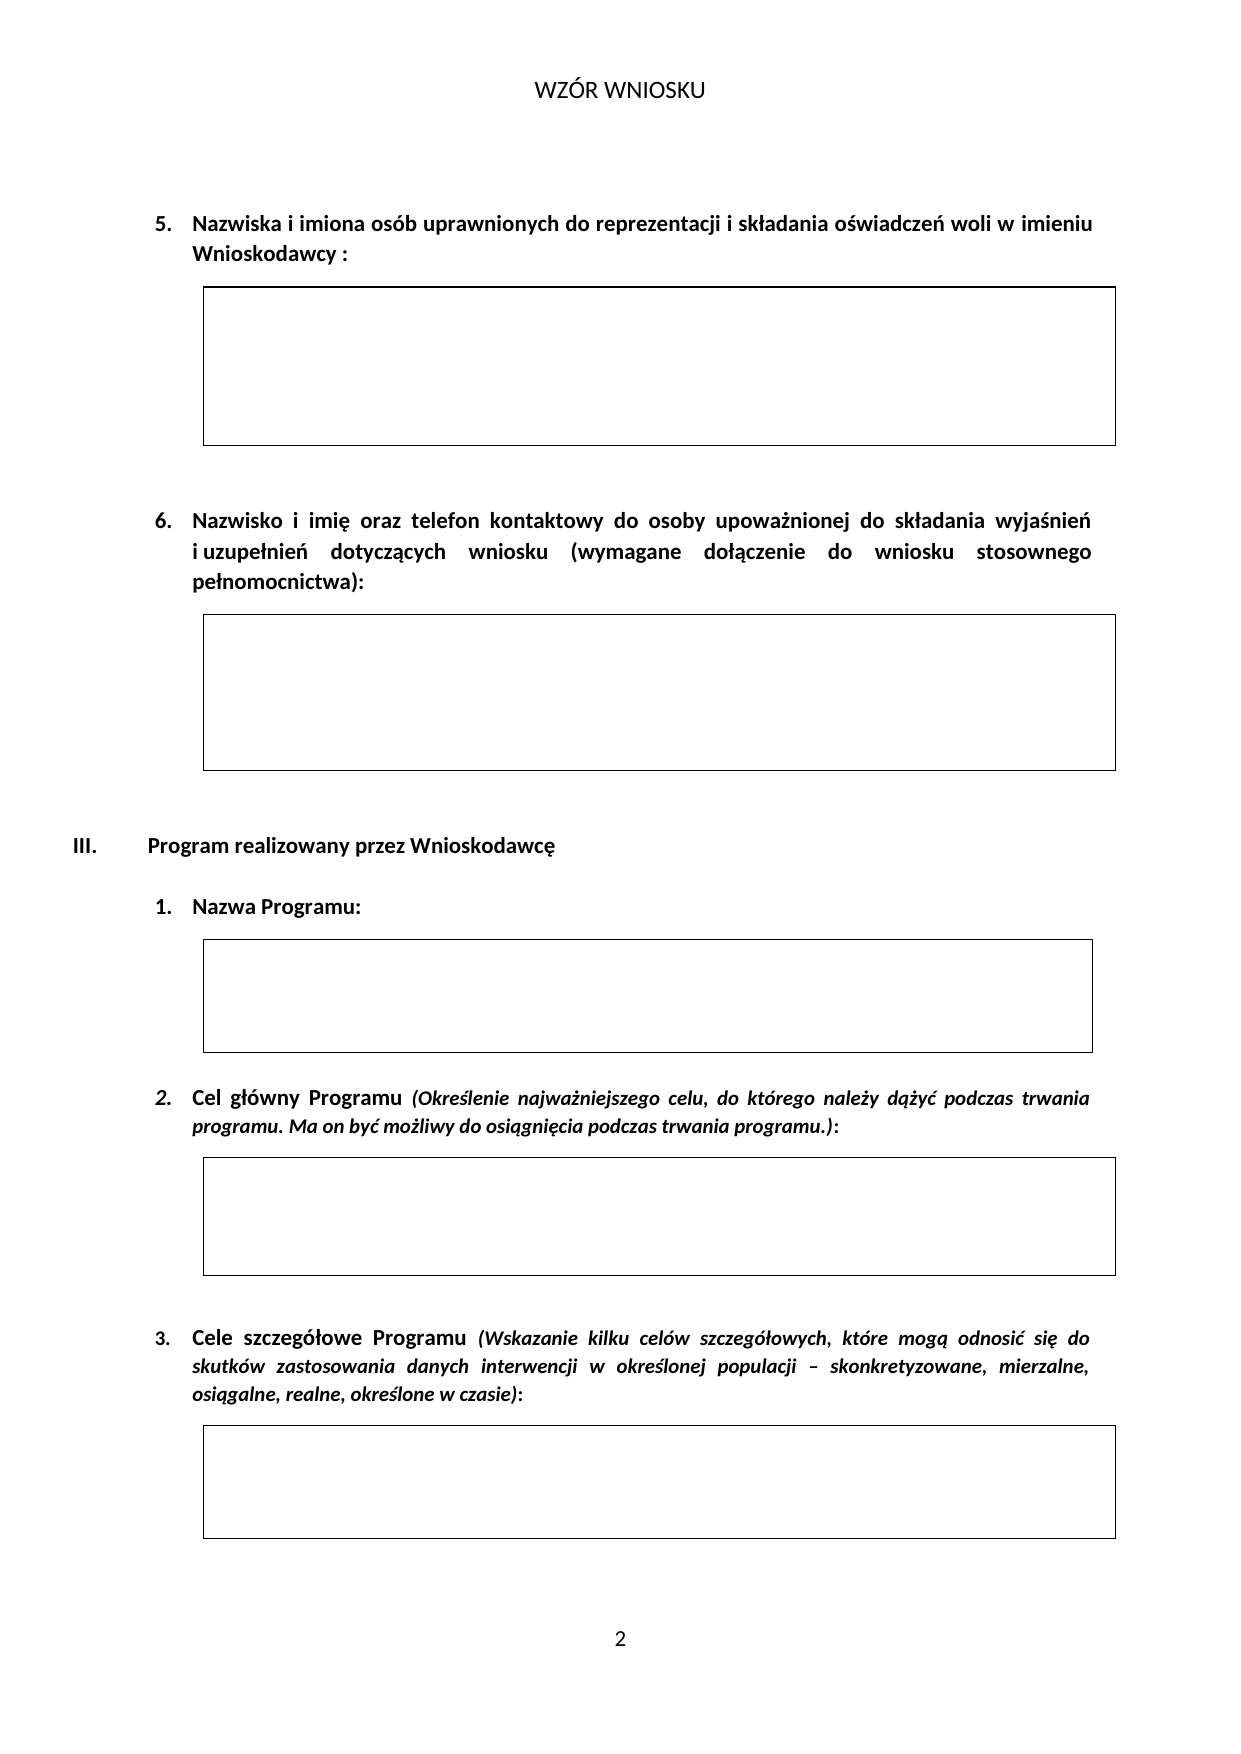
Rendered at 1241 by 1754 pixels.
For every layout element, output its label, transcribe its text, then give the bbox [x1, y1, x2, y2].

list Cel główny Programu (Określenie najważniejszego celu, do którego należy dążyć podczas trwania programu. Ma on być możliwy do osiągnięcia podczas trwania programu.): [154, 1083, 1093, 1139]
table_header [204, 1426, 1115, 1538]
list Nazwisko i imię oraz telefon kontaktowy do osoby upoważnionej do składania wyjaśnień i uzupełnień dotyczących wniosku (wymagane dołączenie do wniosku stosownego pełnomocnictwa): [154, 507, 1093, 595]
table_header [204, 1158, 1115, 1275]
table_header [204, 940, 1092, 1052]
table_header [204, 615, 1115, 770]
list Program realizowany przez Wnioskodawcę [73, 832, 1093, 859]
list Nazwa Programu: [154, 892, 1093, 920]
table_header [204, 288, 1115, 445]
list Nazwiska i imiona osób uprawnionych do reprezentacji i składania oświadczeń woli w imieniu Wnioskodawcy : [154, 209, 1093, 268]
list Cele szczegółowe Programu (Wskazanie kilku celów szczegółowych, które mogą odnosić się do skutków zastosowania danych interwencji w określonej populacji – skonkretyzowane, mierzalne, osiągalne, realne, określone w czasie): [154, 1323, 1093, 1406]
